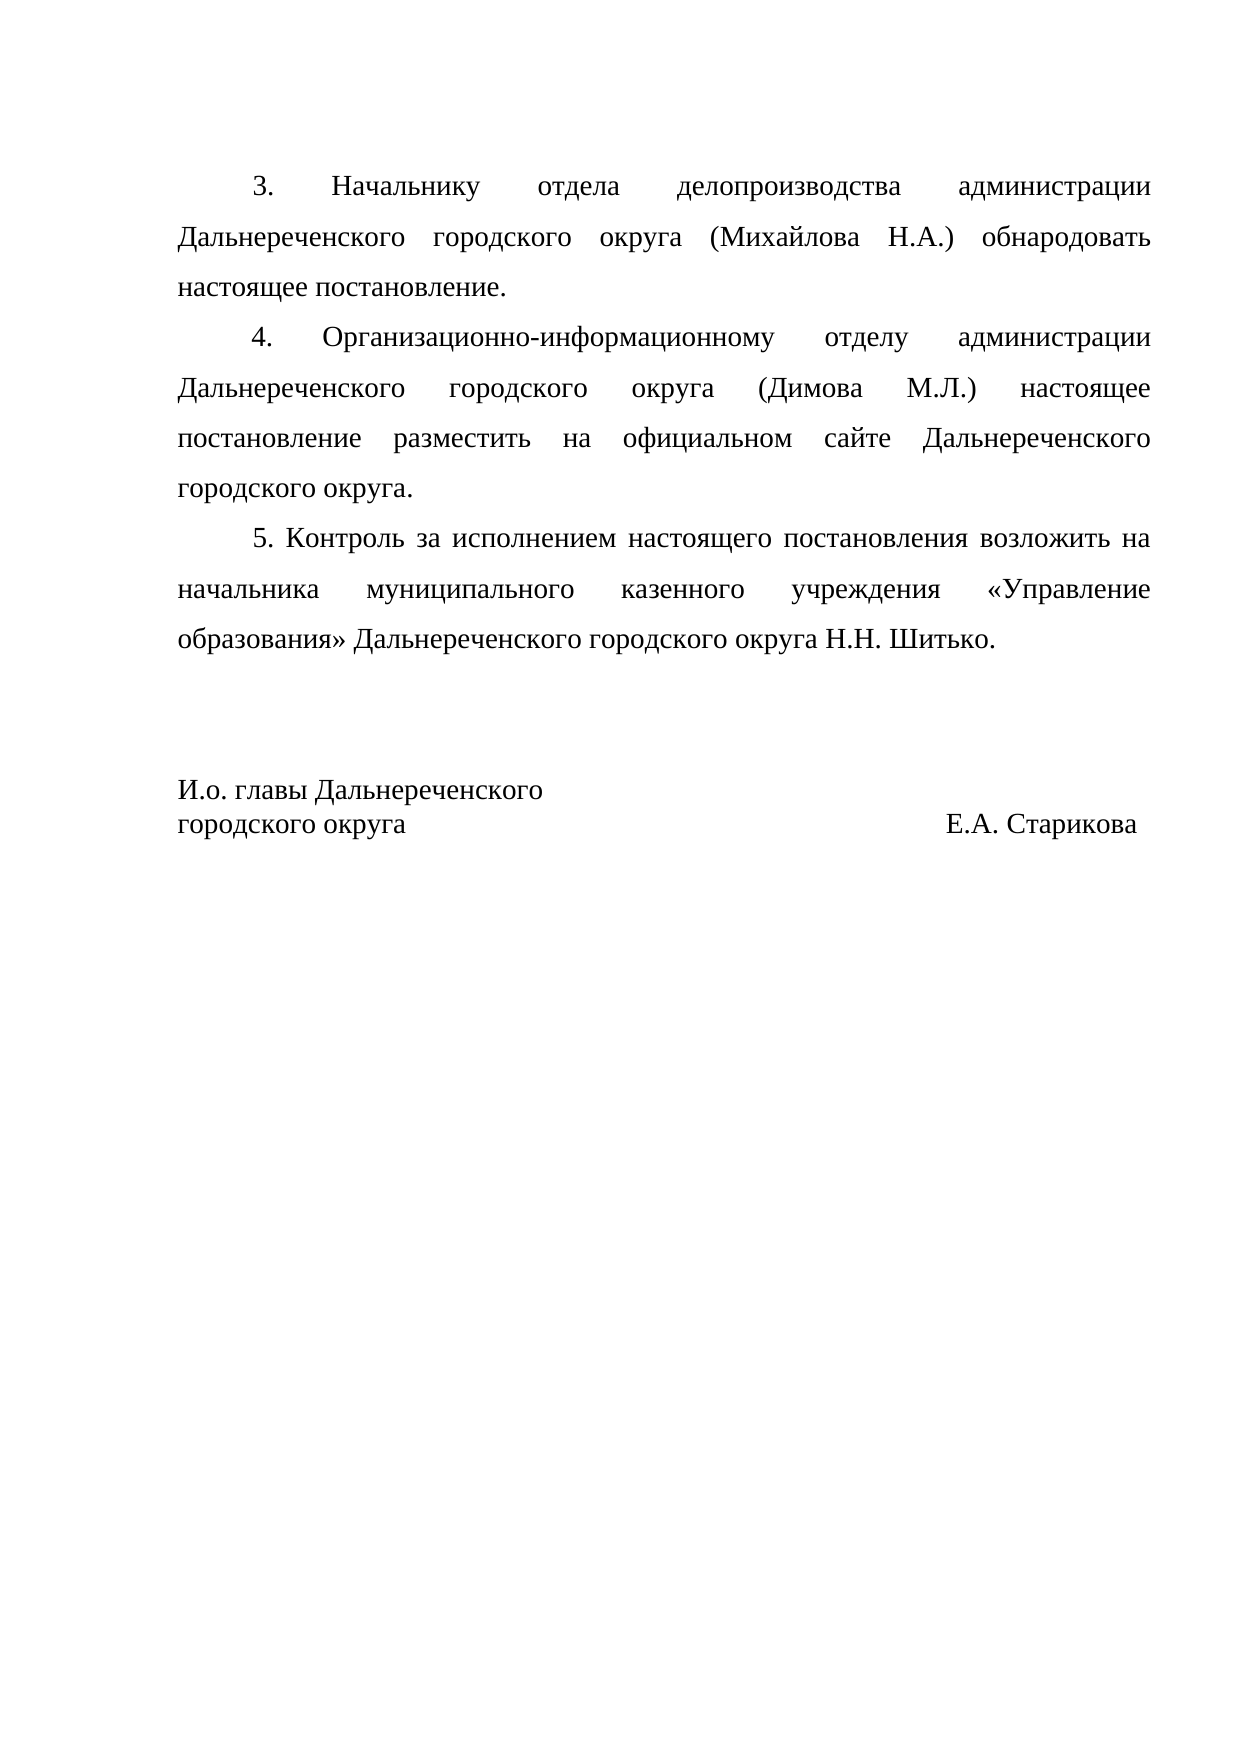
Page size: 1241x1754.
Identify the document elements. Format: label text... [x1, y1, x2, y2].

text 4. Организационно-информационному отделу администрации Дальнереченского городского округа (Димова М.Л.) настоящее постановление разместить на официальном сайте Дальнереченского городского округа. [177, 319, 1152, 504]
text 5. Контроль за исполнением настоящего постановления возложить на начальника муниципального казенного учреждения «Управление образования» Дальнереченского городского округа Н.Н. Шитько. [177, 521, 1152, 655]
text 3. Начальнику отдела делопроизводства администрации Дальнереченского городского округа (Михайлова Н.А.) обнародовать настоящее постановление. [177, 168, 1152, 303]
text городского округа Е.А. Старикова [177, 806, 1144, 839]
text И.о. главы Дальнереченского [177, 772, 1144, 806]
